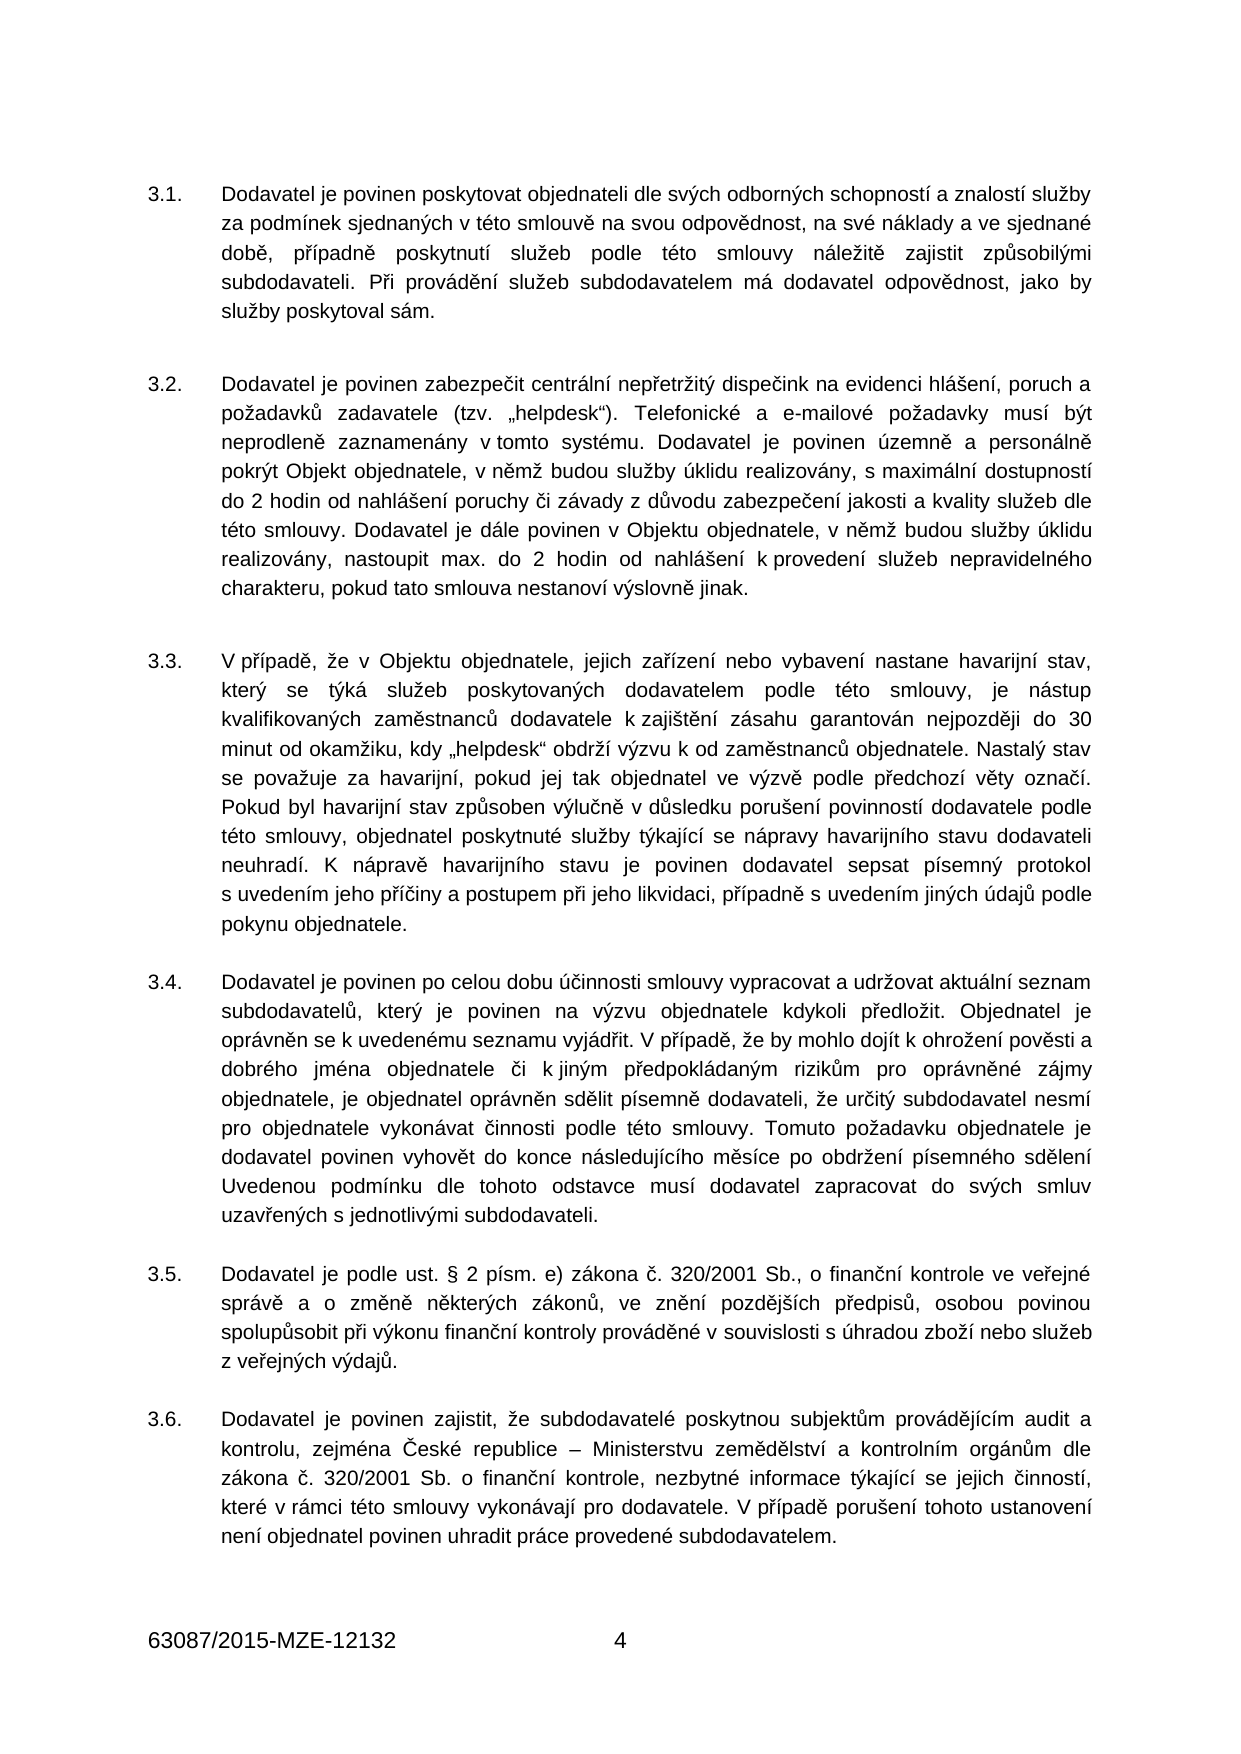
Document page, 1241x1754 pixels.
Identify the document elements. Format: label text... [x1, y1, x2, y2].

text 3.2. Dodavatel je povinen zabezpečit centrální nepřetržitý dispečink na evidenci hlášení, poruch a požadavků zadavatele (tzv. „helpdesk“). Telefonické a e-mailové požadavky musí být neprodleně zaznamenány v tomto systému. Dodavatel je povinen územně a personálně pokrýt Objekt objednatele, v němž budou služby úklidu realizovány, s maximální dostupností do 2 hodin od nahlášení poruchy či závady z důvodu zabezpečení jakosti a kvality služeb dle této smlouvy. Dodavatel je dále povinen v Objektu objednatele, v němž budou služby úklidu realizovány, nastoupit max. do 2 hodin od nahlášení k provedení služeb nepravidelného charakteru, pokud tato smlouva nestanoví výslovně jinak. [148, 367, 1092, 600]
text 3.4. Dodavatel je povinen po celou dobu účinnosti smlouvy vypracovat a udržovat aktuální seznam subdodavatelů, který je povinen na výzvu objednatele kdykoli předložit. Objednatel je oprávněn se k uvedenému seznamu vyjádřit. V případě, že by mohlo dojít k ohrožení pověsti a dobrého jména objednatele či k jiným předpokládaným rizikům pro oprávněné zájmy objednatele, je objednatel oprávněn sdělit písemně dodavateli, že určitý subdodavatel nesmí pro objednatele vykonávat činnosti podle této smlouvy. Tomuto požadavku objednatele je dodavatel povinen vyhovět do konce následujícího měsíce po obdržení písemného sdělení Uvedenou podmínku dle tohoto odstavce musí dodavatel zapracovat do svých smluv uzavřených s jednotlivými subdodavateli. [148, 964, 1092, 1227]
text 3.3. V případě, že v Objektu objednatele, jejich zařízení nebo vybavení nastane havarijní stav, který se týká služeb poskytovaných dodavatelem podle této smlouvy, je nástup kvalifikovaných zaměstnanců dodavatele k zajištění zásahu garantován nejpozději do 30 minut od okamžiku, kdy „helpdesk“ obdrží výzvu k od zaměstnanců objednatele. Nastalý stav se považuje za havarijní, pokud jej tak objednatel ve výzvě podle předchozí věty označí. Pokud byl havarijní stav způsoben výlučně v důsledku porušení povinností dodavatele podle této smlouvy, objednatel poskytnuté služby týkající se nápravy havarijního stavu dodavateli neuhradí. K nápravě havarijního stavu je povinen dodavatel sepsat písemný protokol s uvedením jeho příčiny a postupem při jeho likvidaci, případně s uvedením jiných údajů podle pokynu objednatele. [148, 644, 1092, 935]
subtitle 3.1. Dodavatel je povinen poskytovat objednateli dle svých odborných schopností a znalostí služby za podmínek sjednaných v této smlouvě na svou odpovědnost, na své náklady a ve sjednané době, případně poskytnutí služeb podle této smlouvy náležitě zajistit způsobilými subdodavateli. Při provádění služeb subdodavatelem má dodavatel odpovědnost, jako by služby poskytoval sám. [148, 177, 1092, 323]
text 3.5. Dodavatel je podle ust. § 2 písm. e) zákona č. 320/2001 Sb., o finanční kontrole ve veřejné správě a o změně některých zákonů, ve znění pozdějších předpisů, osobou povinou spolupůsobit při výkonu finanční kontroly prováděné v souvislosti s úhradou zboží nebo služeb z veřejných výdajů. [147, 1256, 1092, 1373]
text 3.6. Dodavatel je povinen zajistit, že subdodavatelé poskytnou subjektům provádějícím audit a kontrolu, zejména České republice – Ministerstvu zemědělství a kontrolním orgánům dle zákona č. 320/2001 Sb. o finanční kontrole, nezbytné informace týkající se jejich činností, které v rámci této smlouvy vykonávají pro dodavatele. V případě porušení tohoto ustanovení není objednatel povinen uhradit práce provedené subdodavatelem. [147, 1402, 1092, 1548]
